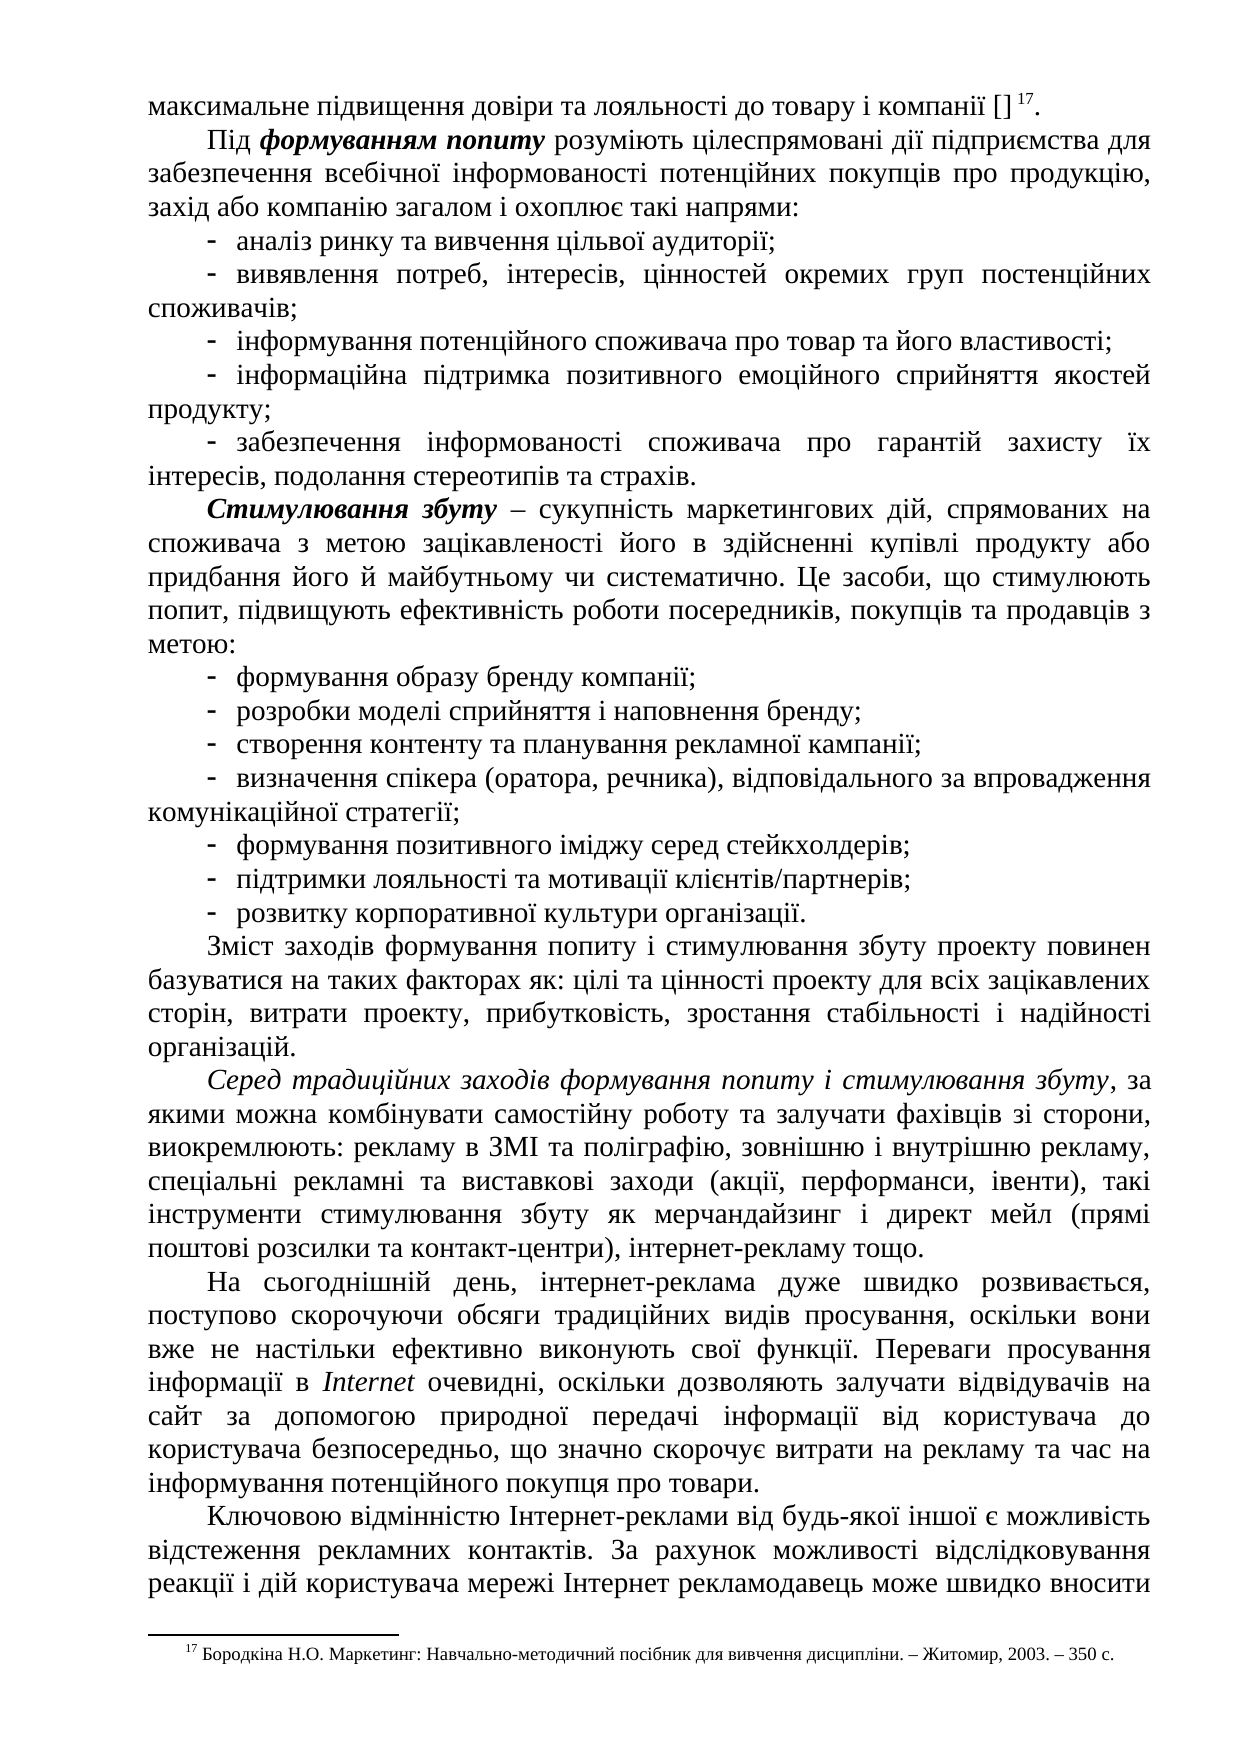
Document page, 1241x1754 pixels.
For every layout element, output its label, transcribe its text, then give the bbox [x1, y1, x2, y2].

list визначення спікера (оратора, речника), відповідального за впровадження комунікаційної стратегії; [148, 760, 1152, 827]
text Під формуванням попиту розуміють цілеспрямовані дії підприємства для забезпечення всебічної інформованості потенційних покупців про продукцію, захід або компанію загалом і охоплює такі напрями: [148, 122, 1152, 223]
list інформаційна підтримка позитивного емоційного сприйняття якостей продукту; [148, 357, 1152, 424]
list розробки моделі сприйняття і наповнення бренду; [148, 693, 1152, 727]
list розвитку корпоративної культури організації. [148, 895, 1152, 928]
text Зміст заходів формування попиту і стимулювання збуту проекту повинен базуватися на таких факторах як: цілі та цінності проекту для всіх зацікавлених сторін, витрати проекту, прибутковість, зростання стабільності і надійності організацій. [148, 928, 1152, 1062]
list вивявлення потреб, інтересів, цінностей окремих груп постенційних споживачів; [148, 256, 1152, 323]
list формування образу бренду компанії; [148, 659, 1152, 693]
text Серед традиційних заходів формування попиту і стимулювання збуту, за якими можна комбінувати самостійну роботу та залучати фахівців зі сторони, виокремлюють: рекламу в ЗМІ та поліграфію, зовнішню і внутрішню рекламу, спеціальні рекламні та виставкові заходи (акції, перформанси, івенти), такі інструменти стимулювання збуту як мерчандайзинг і директ мейл (прямі поштові розсилки та контакт-центри), інтернет-рекламу тощо. [148, 1062, 1152, 1264]
text На сьогоднішній день, інтернет-реклама дуже швидко розвивається, поступово скорочуючи обсяги традиційних видів просування, оскільки вони вже не настільки ефективно виконують свої функції. Переваги просування інформації в Internet очевидні, оскільки дозволяють залучати відвідувачів на сайт за допомогою природної передачі інформації від користувача до користувача безпосередньо, що значно скорочує витрати на рекламу та час на інформування потенційного покупця про товари. [148, 1264, 1152, 1498]
list забезпечення інформованості споживача про гарантій захисту їх інтересів, подолання стереотипів та страхів. [148, 424, 1152, 492]
list аналіз ринку та вивчення цільвої аудиторії; [148, 223, 1152, 256]
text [148, 1498, 1152, 1599]
list підтримки лояльності та мотивації клієнтів/партнерів; [148, 861, 1152, 895]
list інформування потенційного споживача про товар та його властивості; [148, 323, 1152, 357]
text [148, 88, 1152, 122]
list створення контенту та планування рекламної кампанії; [148, 727, 1152, 760]
text Стимулювання збуту – сукупність маркетингових дій, спрямованих на споживача з метою зацікавленості його в здійсненні купівлі продукту або придбання його й майбутньому чи систематично. Це засоби, що стимулюють попит, підвищують ефективність роботи посередників, покупців та продавців з метою: [148, 492, 1152, 659]
list формування позитивного іміджу серед стейкхолдерів; [148, 827, 1152, 861]
